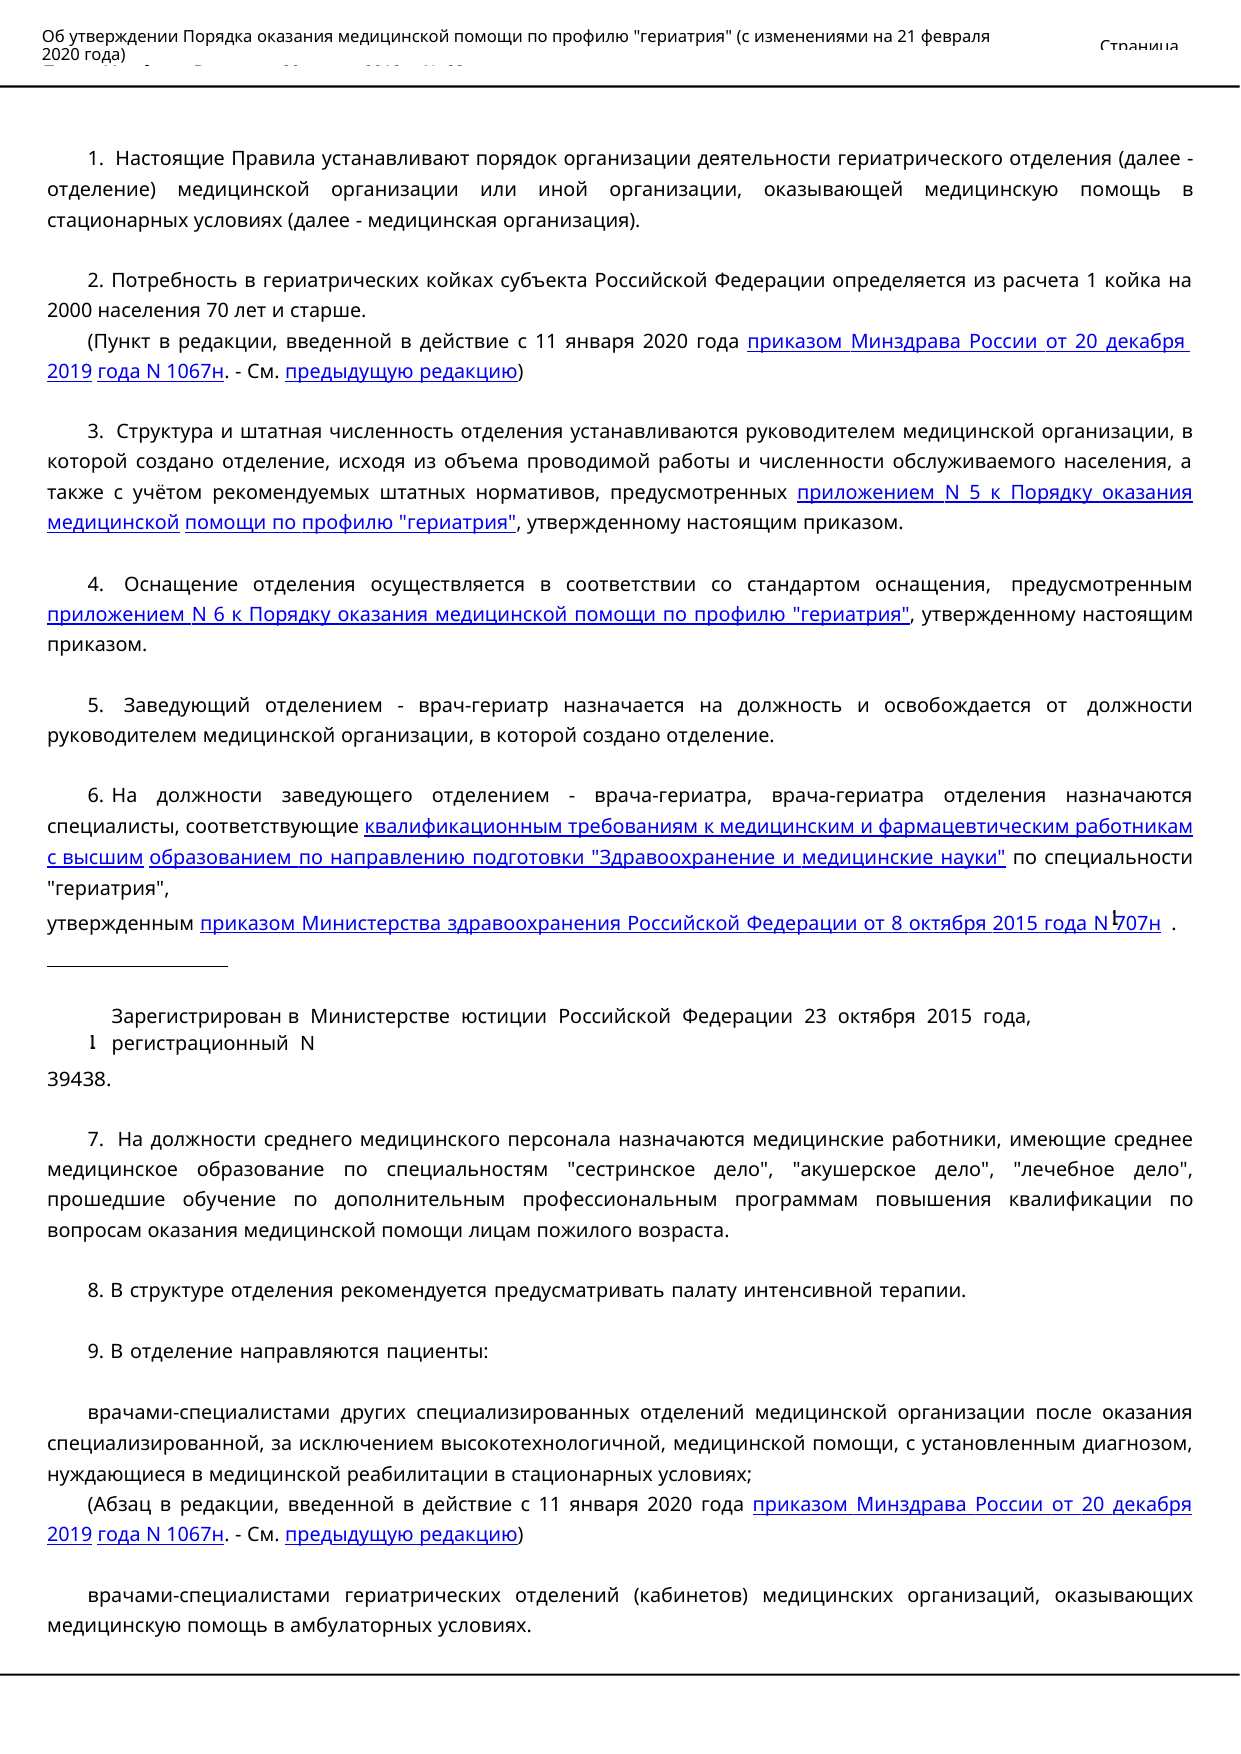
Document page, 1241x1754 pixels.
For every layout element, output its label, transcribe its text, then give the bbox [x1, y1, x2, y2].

list Заведующий отделением - врач-гериатр назначается на должность и освобождается от должности руководителем медицинской организации, в которой создано отделение. [47, 692, 1193, 748]
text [47, 1491, 1192, 1548]
text врачами-специалистами гериатрических отделений (кабинетов) медицинских организаций, оказывающих медицинскую помощь в амбулаторных условиях. [47, 1581, 1193, 1638]
list Потребность в гериатрических койках субъекта Российской Федерации определяется из расчета 1 койка на 2000 населения 70 лет и старше. [47, 266, 1194, 323]
picture [90, 1035, 96, 1049]
text врачами-специалистами других специализированных отделений медицинской организации после оказания специализированной, за исключением высокотехнологичной, медицинской помощи, с установленным диагнозом, нуждающиеся в медицинской реабилитации в стационарных условиях; [47, 1398, 1193, 1487]
text Зарегистрирован в Министерстве юстиции Российской Федерации 23 октября 2015 года, регистрационный N [111, 1002, 1205, 1056]
text (Пункт в редакции, введенной в действие с 11 января 2020 года приказом Минздрава России от 20 декабря 2019 года N 1067н. - См. предыдущую редакцию) [47, 328, 1205, 384]
list Оснащение отделения осуществляется в соответствии со стандартом оснащения, предусмотренным приложением N 6 к Порядку оказания медицинской помощи по профилю "гериатрия", утвержденному настоящим приказом. [47, 570, 1193, 657]
list На должности заведующего отделением - врача-гериатра, врача-гериатра отделения назначаются специалисты, соответствующие квалификационным требованиям к медицинским и фармацевтическим работникам с высшим образованием по направлению подготовки "Здравоохранение и медицинские науки" по специальности "гериатрия", [47, 781, 1193, 901]
list В структуре отделения рекомендуется предусматривать палату интенсивной терапии. [87, 1276, 1205, 1303]
list Настоящие Правила устанавливают порядок организации деятельности гериатрического отделения (далее - отделение) медицинской организации или иной организации, оказывающей медицинскую помощь в стационарных условиях (далее - медицинская организация). [47, 144, 1193, 233]
list Структура и штатная численность отделения устанавливаются руководителем медицинской организации, в которой создано отделение, исходя из объема проводимой работы и численности обслуживаемого населения, а также с учётом рекомендуемых штатных нормативов, предусмотренных приложением N 5 к Порядку оказания медицинской помощи по профилю "гериатрия", утвержденному настоящим приказом. [47, 417, 1193, 536]
list В отделение направляются пациенты: [87, 1338, 1205, 1365]
text утвержденным приказом Министерства здравоохранения Российской Федерации от 8 октября 2015 года N 707н . [47, 909, 1205, 936]
text 39438. [47, 1065, 1205, 1092]
list На должности среднего медицинского персонала назначаются медицинские работники, имеющие среднее медицинское образование по специальностям "сестринское дело", "акушерское дело", "лечебное дело", прошедшие обучение по дополнительным профессиональным программам повышения квалификации по вопросам оказания медицинской помощи лицам пожилого возраста. [47, 1125, 1193, 1243]
